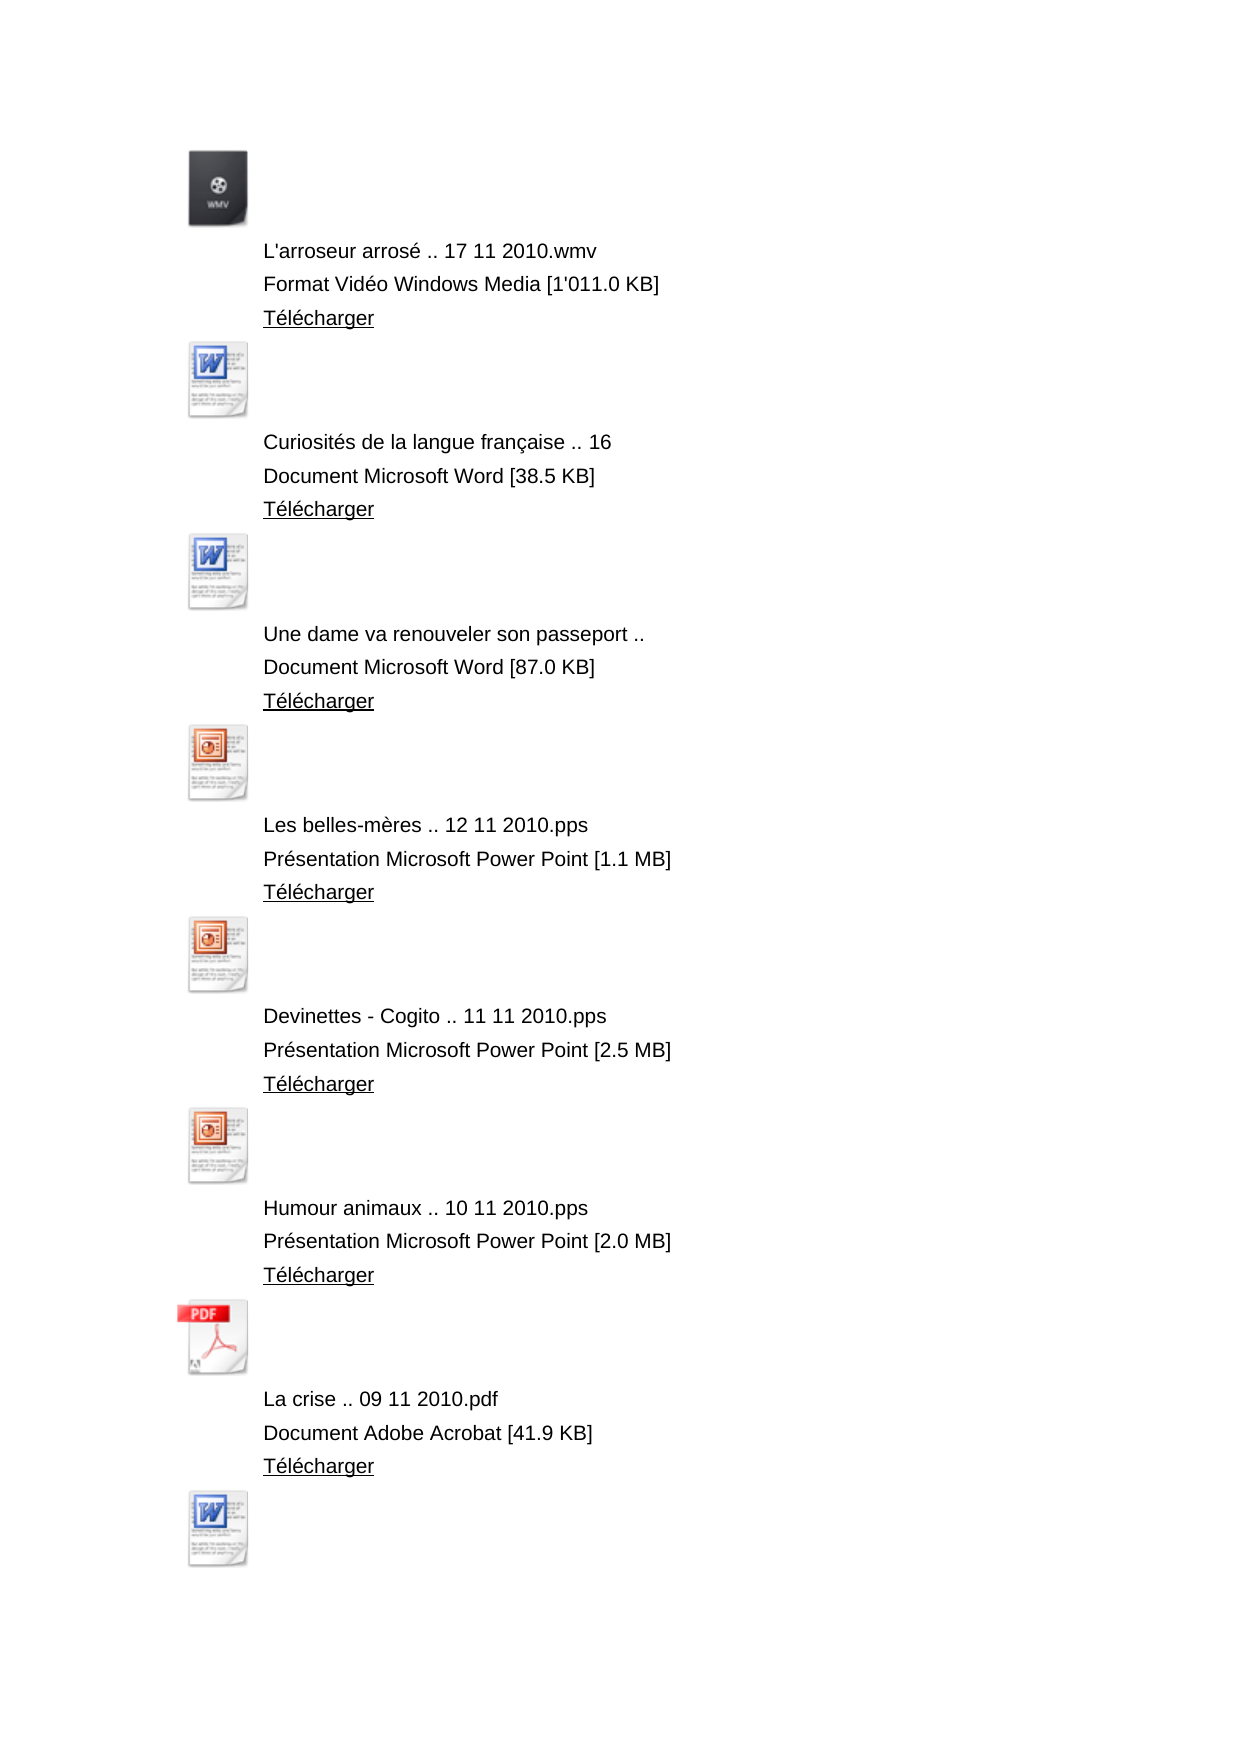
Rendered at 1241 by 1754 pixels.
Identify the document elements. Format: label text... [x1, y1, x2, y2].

text La crise .. 09 11 2010.pdf Document Adobe Acrobat [41.9 KB] Télécharger [263, 1387, 1063, 1478]
text Humour animaux .. 10 11 2010.pps Présentation Microsoft Power Point [2.0 MB] Télécharger [263, 1196, 1063, 1287]
picture [177, 722, 257, 802]
picture [177, 1487, 257, 1568]
text Les belles-mères .. 12 11 2010.pps Présentation Microsoft Power Point [1.1 MB] Télécharger [263, 813, 1063, 904]
picture [177, 1105, 257, 1185]
picture [177, 147, 257, 228]
picture [177, 1296, 257, 1376]
text Une dame va renouveler son passeport .. Document Microsoft Word [87.0 KB] Télécharger [263, 621, 1063, 712]
picture [177, 530, 257, 611]
text Devinettes - Cogito .. 11 11 2010.pps Présentation Microsoft Power Point [2.5 MB] Télécharger [263, 1004, 1063, 1095]
picture [177, 913, 257, 994]
text Curiosités de la langue française .. 16 Document Microsoft Word [38.5 KB] Télécharger [263, 430, 1063, 521]
picture [177, 339, 257, 419]
text L'arroseur arrosé .. 17 11 2010.wmv Format Vidéo Windows Media [1'011.0 KB] Télécharger [263, 238, 1063, 329]
